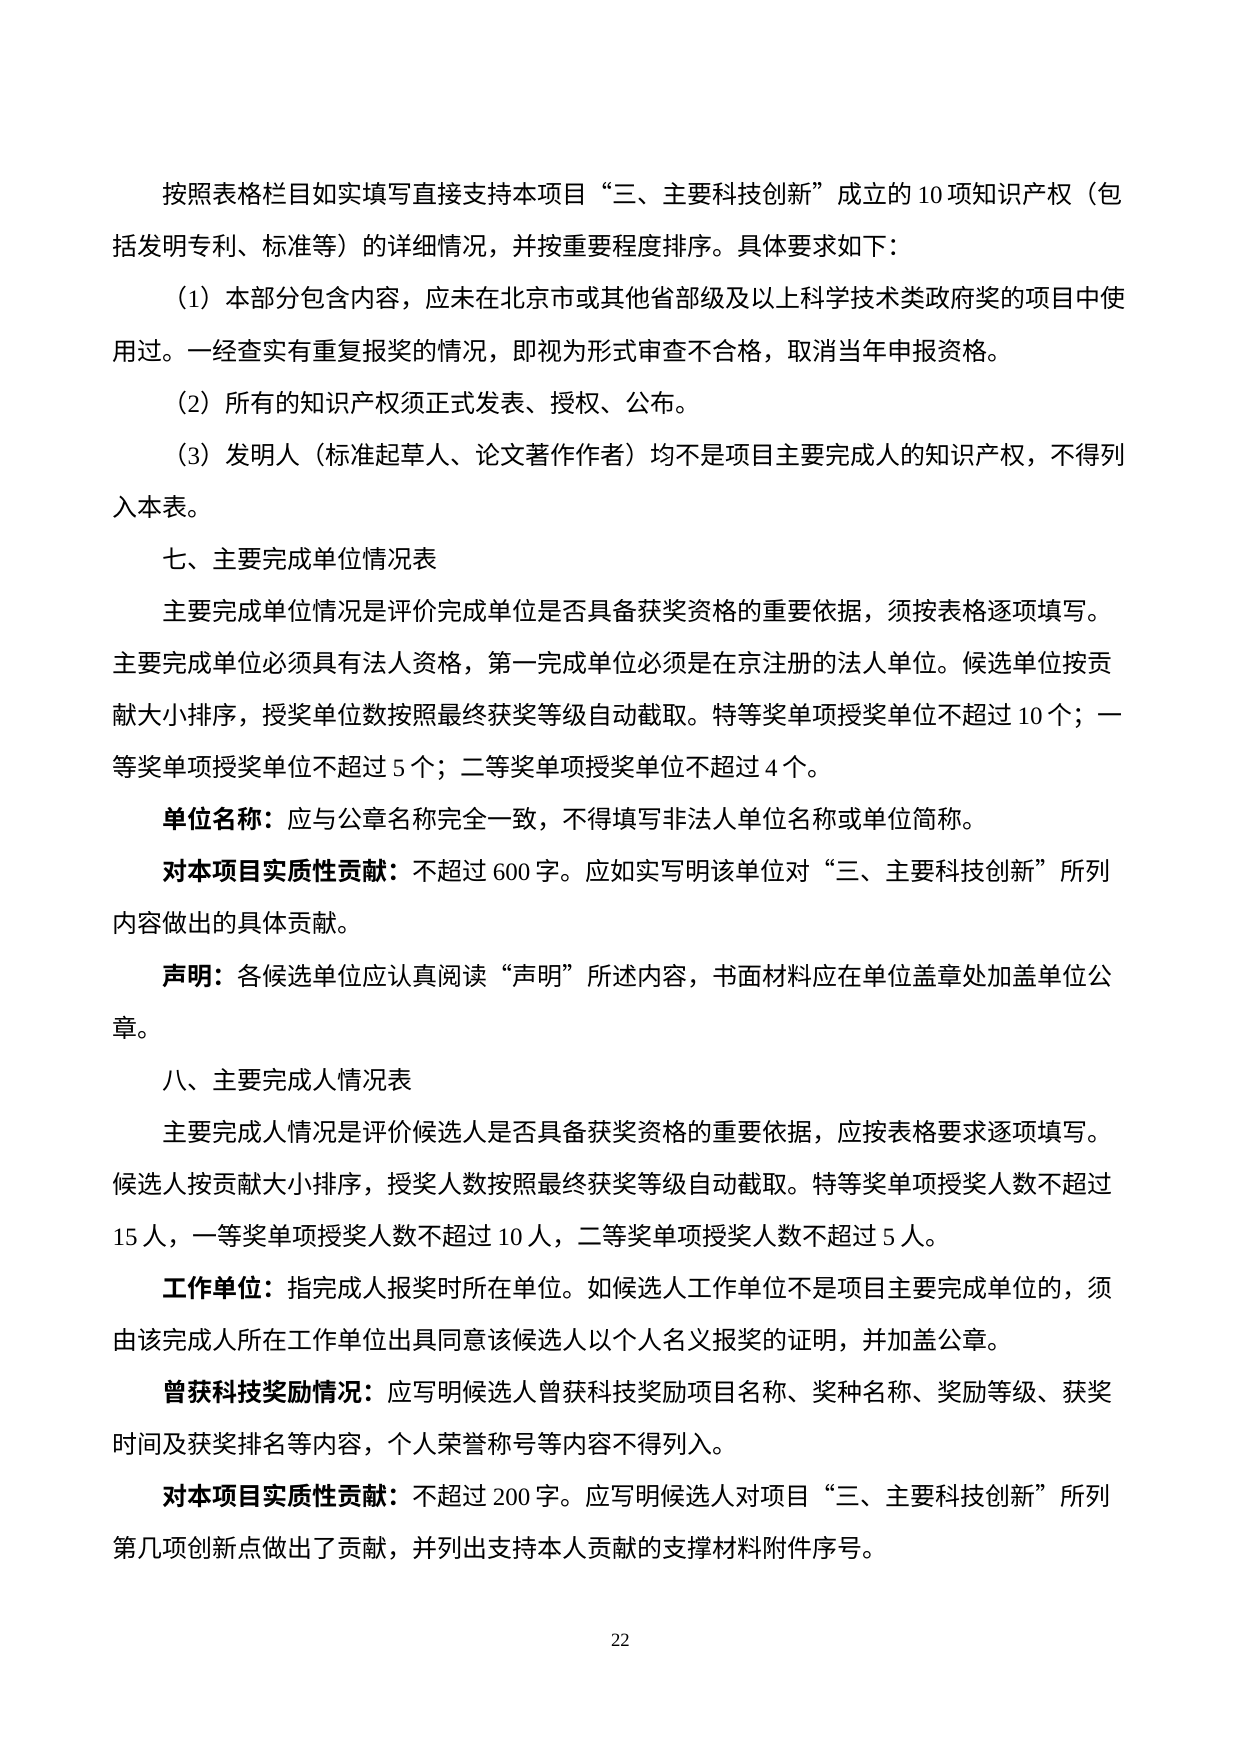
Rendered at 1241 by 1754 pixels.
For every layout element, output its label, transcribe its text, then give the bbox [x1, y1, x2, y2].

text 八、主要完成人情况表 [112, 1047, 1128, 1099]
text 七、主要完成单位情况表 [112, 527, 1128, 579]
text （1）本部分包含内容，应未在北京市或其他省部级及以上科学技术类政府奖的项目中使用过。一经查实有重复报奖的情况，即视为形式审查不合格，取消当年申报资格。 [112, 266, 1128, 370]
text 工作单位：指完成人报奖时所在单位。如候选人工作单位不是项目主要完成单位的，须由该完成人所在工作单位出具同意该候选人以个人名义报奖的证明，并加盖公章。 [112, 1256, 1128, 1360]
text 按照表格栏目如实填写直接支持本项目“三、主要科技创新”成立的10项知识产权（包括发明专利、标准等）的详细情况，并按重要程度排序。具体要求如下： [112, 162, 1128, 266]
text 单位名称：应与公章名称完全一致，不得填写非法人单位名称或单位简称。 [112, 787, 1128, 839]
text 对本项目实质性贡献：不超过600字。应如实写明该单位对“三、主要科技创新”所列内容做出的具体贡献。 [112, 839, 1128, 943]
text 主要完成人情况是评价候选人是否具备获奖资格的重要依据，应按表格要求逐项填写。候选人按贡献大小排序，授奖人数按照最终获奖等级自动截取。特等奖单项授奖人数不超过15人，一等奖单项授奖人数不超过10人，二等奖单项授奖人数不超过5人。 [112, 1099, 1128, 1256]
text 主要完成单位情况是评价完成单位是否具备获奖资格的重要依据，须按表格逐项填写。主要完成单位必须具有法人资格，第一完成单位必须是在京注册的法人单位。候选单位按贡献大小排序，授奖单位数按照最终获奖等级自动截取。特等奖单项授奖单位不超过10个；一等奖单项授奖单位不超过5个；二等奖单项授奖单位不超过4个。 [112, 579, 1128, 787]
text （3）发明人（标准起草人、论文著作作者）均不是项目主要完成人的知识产权，不得列入本表。 [112, 422, 1128, 527]
text （2）所有的知识产权须正式发表、授权、公布。 [112, 370, 1128, 422]
text 曾获科技奖励情况：应写明候选人曾获科技奖励项目名称、奖种名称、奖励等级、获奖时间及获奖排名等内容，个人荣誉称号等内容不得列入。 [112, 1360, 1128, 1464]
text 对本项目实质性贡献：不超过200字。应写明候选人对项目“三、主要科技创新”所列第几项创新点做出了贡献，并列出支持本人贡献的支撑材料附件序号。 [112, 1464, 1128, 1568]
text 声明：各候选单位应认真阅读“声明”所述内容，书面材料应在单位盖章处加盖单位公章。 [112, 943, 1128, 1047]
